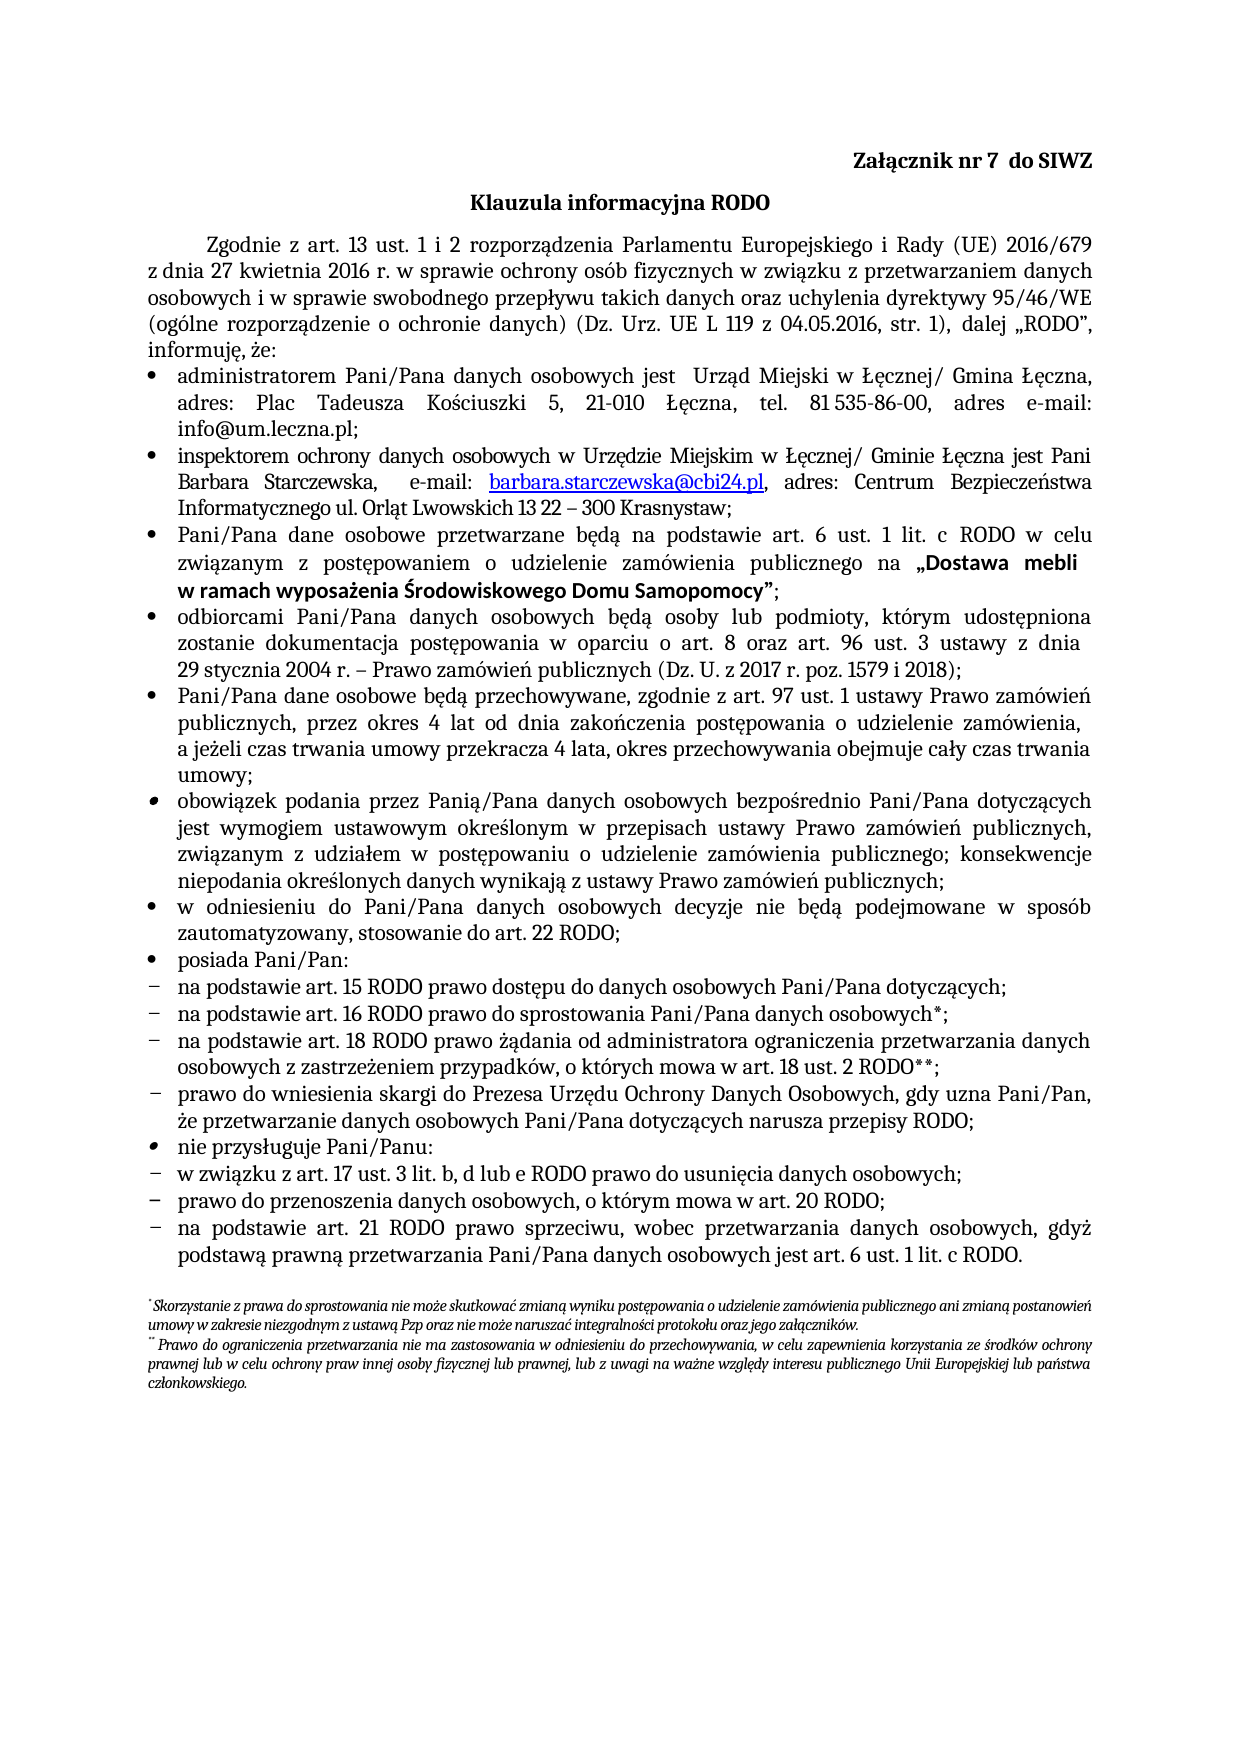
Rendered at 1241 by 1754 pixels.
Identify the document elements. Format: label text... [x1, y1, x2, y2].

list inspektorem ochrony danych osobowych w Urzędzie Miejskim w Łęcznej/ Gminie Łęczna jest Pani Barbara Starczewska, e-mail: barbara.starczewska@cbi24.pl, adres: Centrum Bezpieczeństwa Informatycznego ul. Orląt Lwowskich 13 22 – 300 Krasnystaw; [148, 442, 1093, 521]
text Zgodnie z art. 13 ust. 1 i 2 rozporządzenia Parlamentu Europejskiego i Rady (UE) 2016/679 z dnia 27 kwietnia 2016 r. w sprawie ochrony osób fizycznych w związku z przetwarzaniem danych osobowych i w sprawie swobodnego przepływu takich danych oraz uchylenia dyrektywy 95/46/WE (ogólne rozporządzenie o ochronie danych) (Dz. Urz. UE L 119 z 04.05.2016, str. 1), dalej „RODO”, informuję, że: [148, 232, 1093, 363]
list Pani/Pana dane osobowe przetwarzane będą na podstawie art. 6 ust. 1 lit. c RODO w celu związanym z postępowaniem o udzielenie zamówienia publicznego na „Dostawa mebli w ramach wyposażenia Środowiskowego Domu Samopomocy”; [148, 521, 1093, 604]
list na podstawie art. 15 RODO prawo dostępu do danych osobowych Pani/Pana dotyczących; [148, 973, 1093, 1000]
list nie przysługuje Pani/Panu: [148, 1134, 1093, 1160]
list na podstawie art. 21 RODO prawo sprzeciwu, wobec przetwarzania danych osobowych, gdyż podstawą prawną przetwarzania Pani/Pana danych osobowych jest art. 6 ust. 1 lit. c RODO. [148, 1214, 1093, 1268]
list posiada Pani/Pan: [148, 946, 1093, 973]
text * Skorzystanie z prawa do sprostowania nie może skutkować zmianą wyniku postępowania o udzielenie zamówienia publicznego ani zmianą postanowień umowy w zakresie niezgodnym z ustawą Pzp oraz nie może naruszać integralności protokołu oraz jego załączników. [148, 1297, 1093, 1335]
list prawo do wniesienia skargi do Prezesa Urzędu Ochrony Danych Osobowych, gdy uzna Pani/Pan, że przetwarzanie danych osobowych Pani/Pana dotyczących narusza przepisy RODO; [148, 1080, 1093, 1134]
text Załącznik nr 7 do SIWZ [148, 148, 1093, 174]
list administratorem Pani/Pana danych osobowych jest Urząd Miejski w Łęcznej/ Gmina Łęczna, adres: Plac Tadeusza Kościuszki 5, 21-010 Łęczna, tel. 81 535-86-00, adres e-mail: info@um.leczna.pl; [148, 363, 1093, 442]
text ** Prawo do ograniczenia przetwarzania nie ma zastosowania w odniesieniu do przechowywania, w celu zapewnienia korzystania ze środków ochrony prawnej lub w celu ochrony praw innej osoby fizycznej lub prawnej, lub z uwagi na ważne względy interesu publicznego Unii Europejskiej lub państwa członkowskiego. [148, 1335, 1093, 1392]
list prawo do przenoszenia danych osobowych, o którym mowa w art. 20 RODO; [148, 1187, 1093, 1214]
list Pani/Pana dane osobowe będą przechowywane, zgodnie z art. 97 ust. 1 ustawy Prawo zamówień publicznych, przez okres 4 lat od dnia zakończenia postępowania o udzielenie zamówienia, a jeżeli czas trwania umowy przekracza 4 lata, okres przechowywania obejmuje cały czas trwania umowy; [148, 683, 1093, 788]
list w związku z art. 17 ust. 3 lit. b, d lub e RODO prawo do usunięcia danych osobowych; [148, 1160, 1093, 1187]
list na podstawie art. 18 RODO prawo żądania od administratora ograniczenia przetwarzania danych osobowych z zastrzeżeniem przypadków, o których mowa w art. 18 ust. 2 RODO**; [148, 1027, 1093, 1080]
list obowiązek podania przez Panią/Pana danych osobowych bezpośrednio Pani/Pana dotyczących jest wymogiem ustawowym określonym w przepisach ustawy Prawo zamówień publicznych, związanym z udziałem w postępowaniu o udzielenie zamówienia publicznego; konsekwencje niepodania określonych danych wynikają z ustawy Prawo zamówień publicznych; [148, 788, 1093, 894]
list w odniesieniu do Pani/Pana danych osobowych decyzje nie będą podejmowane w sposób zautomatyzowany, stosowanie do art. 22 RODO; [148, 894, 1093, 946]
text Klauzula informacyjna RODO [148, 189, 1093, 216]
list odbiorcami Pani/Pana danych osobowych będą osoby lub podmioty, którym udostępniona zostanie dokumentacja postępowania w oparciu o art. 8 oraz art. 96 ust. 3 ustawy z dnia 29 stycznia 2004 r. – Prawo zamówień publicznych (Dz. U. z 2017 r. poz. 1579 i 2018); [148, 604, 1093, 683]
list na podstawie art. 16 RODO prawo do sprostowania Pani/Pana danych osobowych*; [148, 1000, 1093, 1027]
